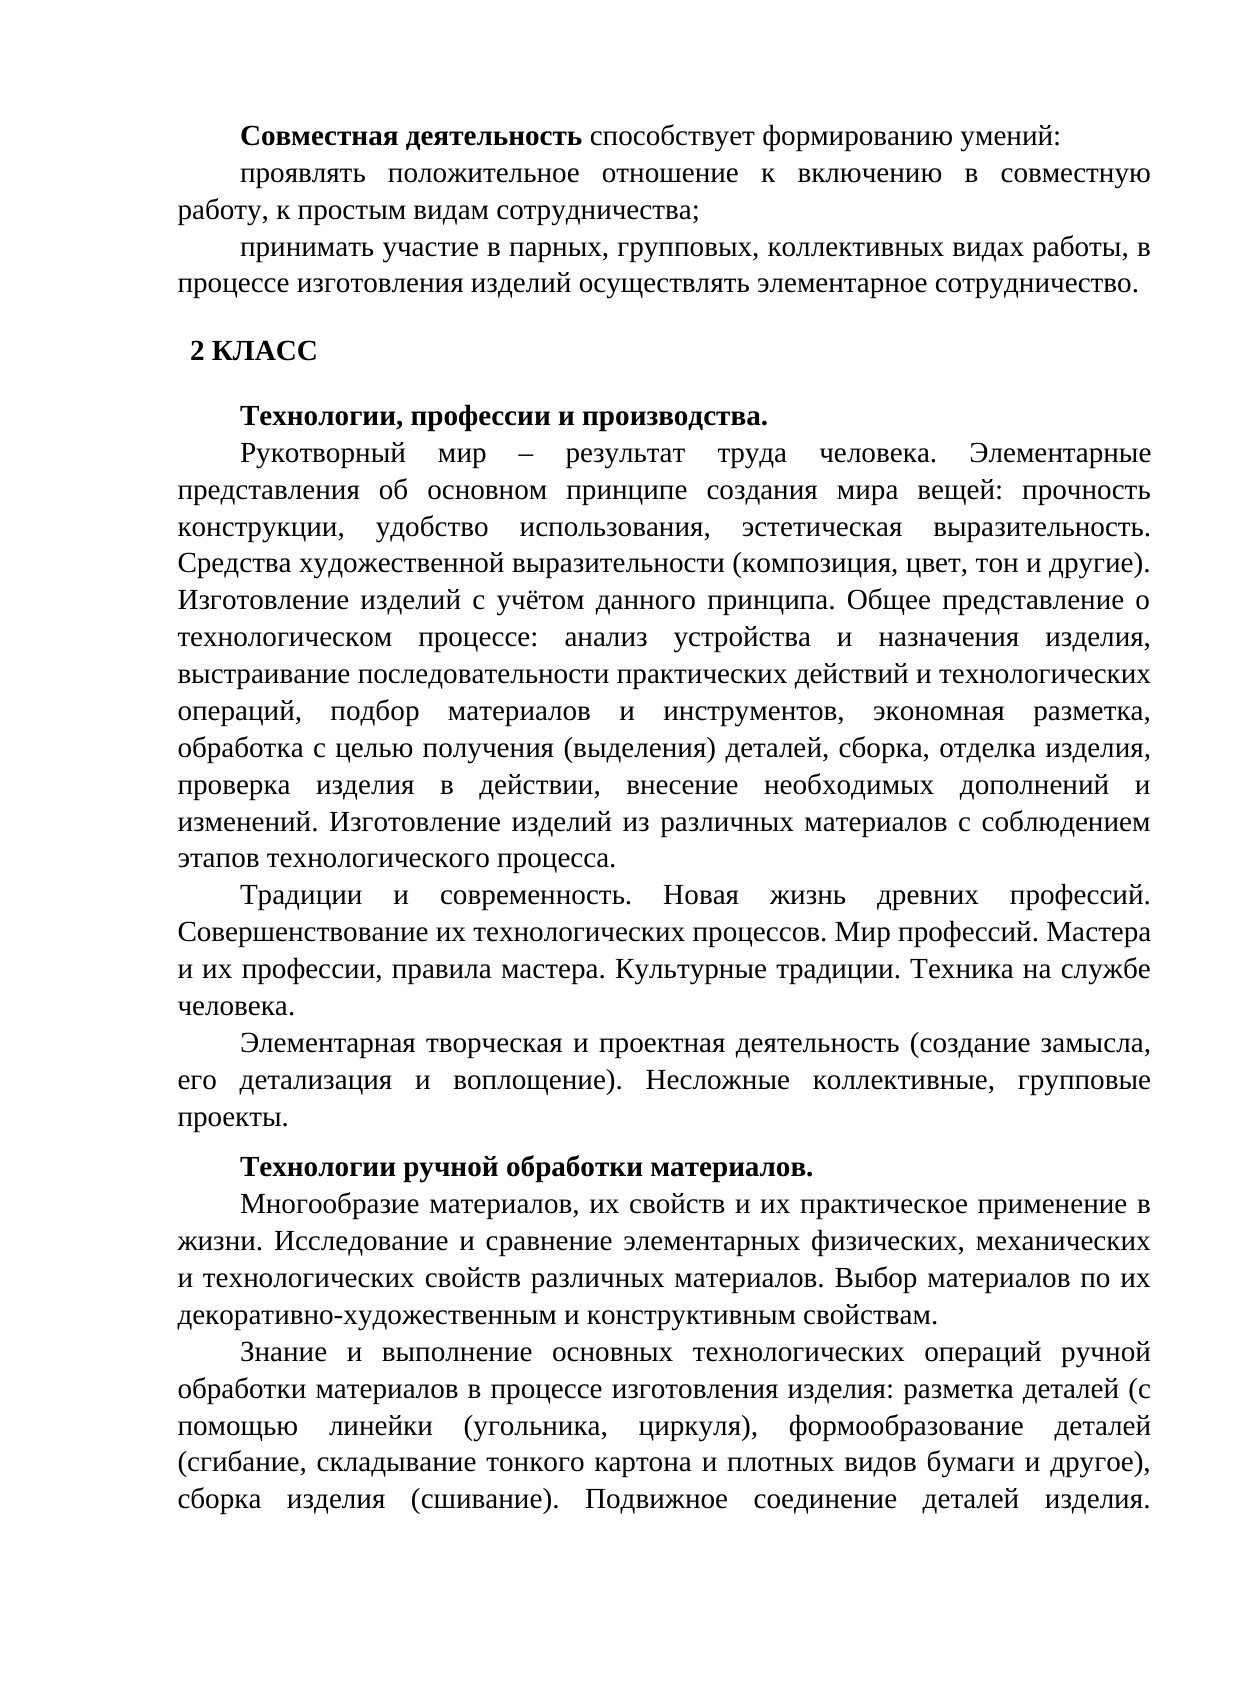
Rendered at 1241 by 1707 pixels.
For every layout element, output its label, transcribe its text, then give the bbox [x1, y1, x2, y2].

text проявлять положительное отношение к включению в совместную работу, к простым видам сотрудничества; [177, 155, 1152, 225]
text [177, 1334, 1152, 1515]
text Технологии, профессии и производства. [177, 398, 1152, 432]
text Совместная деятельность способствует формированию умений: [177, 118, 1152, 152]
text 2 КЛАСС [190, 333, 1152, 367]
text Многообразие материалов, их свойств и их практическое применение в жизни. Исследование и сравнение элементарных физических, механических и технологических свойств различных материалов. Выбор материалов по их декоративно-художественным и конструктивным свойствам. [177, 1186, 1152, 1331]
text Традиции и современность. Новая жизнь древних профессий. Совершенствование их технологических процессов. Мир профессий. Мастера и их профессии, правила мастера. Культурные традиции. Техника на службе человека. [177, 877, 1152, 1022]
text Технологии ручной обработки материалов. [177, 1149, 1152, 1183]
text Элементарная творческая и проектная деятельность (создание замысла, его детализация и воплощение). Несложные коллективные, групповые проекты. [177, 1025, 1152, 1132]
text Рукотворный мир – результат труда человека. Элементарные представления об основном принципе создания мира вещей: прочность конструкции, удобство использования, эстетическая выразительность. Средства художественной выразительности (композиция, цвет, тон и другие). Изготовление изделий с учётом данного принципа. Общее представление о технологическом процессе: анализ устройства и назначения изделия, выстраивание последовательности практических действий и технологических операций, подбор материалов и инструментов, экономная разметка, обработка с целью получения (выделения) деталей, сборка, отделка изделия, проверка изделия в действии, внесение необходимых дополнений и изменений. Изготовление изделий из различных материалов с соблюдением этапов технологического процесса. [177, 435, 1152, 874]
text принимать участие в парных, групповых, коллективных видах работы, в процессе изготовления изделий осуществлять элементарное сотрудничество. [177, 229, 1152, 299]
